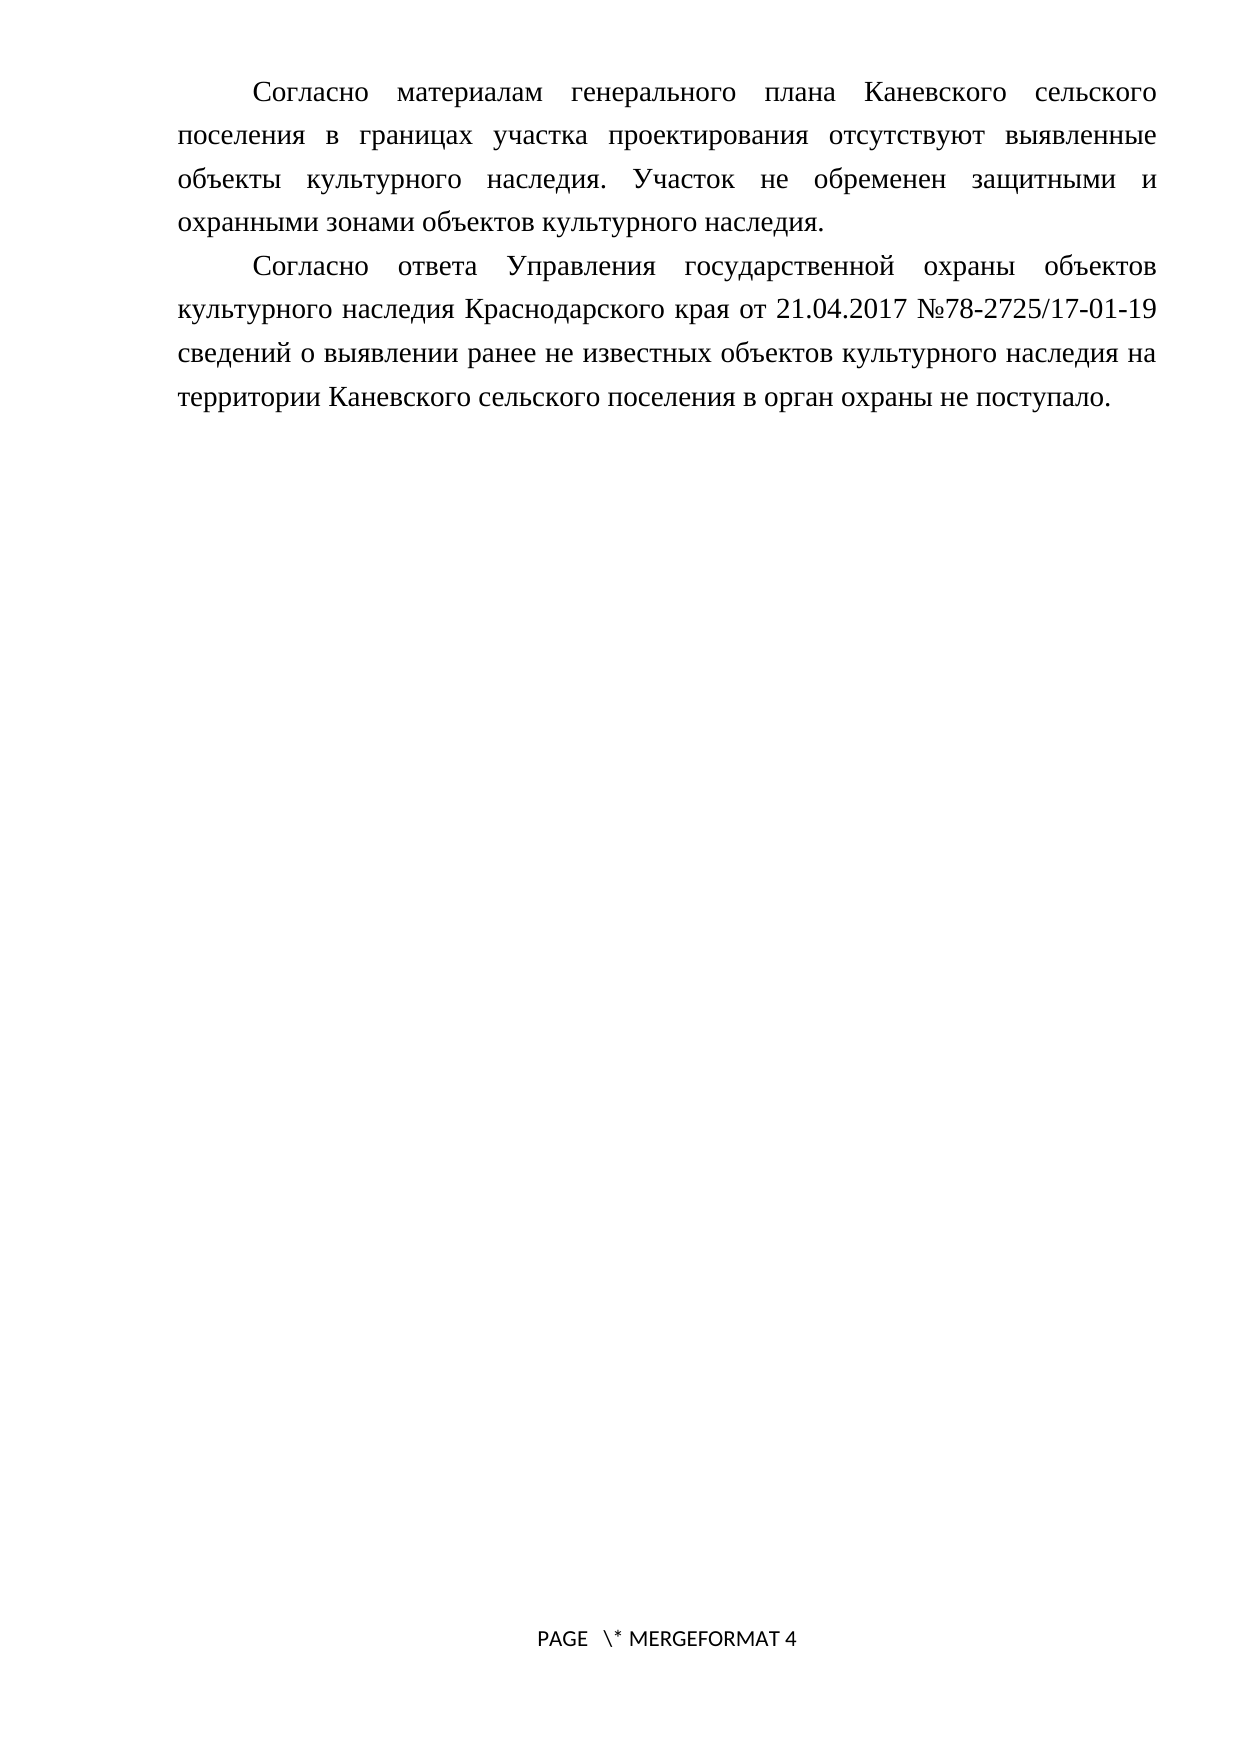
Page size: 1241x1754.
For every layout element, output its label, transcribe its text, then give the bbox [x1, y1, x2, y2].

text Согласно материалам генерального плана Каневского сельского поселения в границах участка проектирования отсутствуют выявленные объекты культурного наследия. Участок не обременен защитными и охранными зонами объектов культурного наследия. [177, 74, 1158, 238]
text Согласно ответа Управления государственной охраны объектов культурного наследия Краснодарского края от 21.04.2017 №78-2725/17-01-19 сведений о выявлении ранее не известных объектов культурного наследия на территории Каневского сельского поселения в орган охраны не поступало. [177, 248, 1158, 412]
